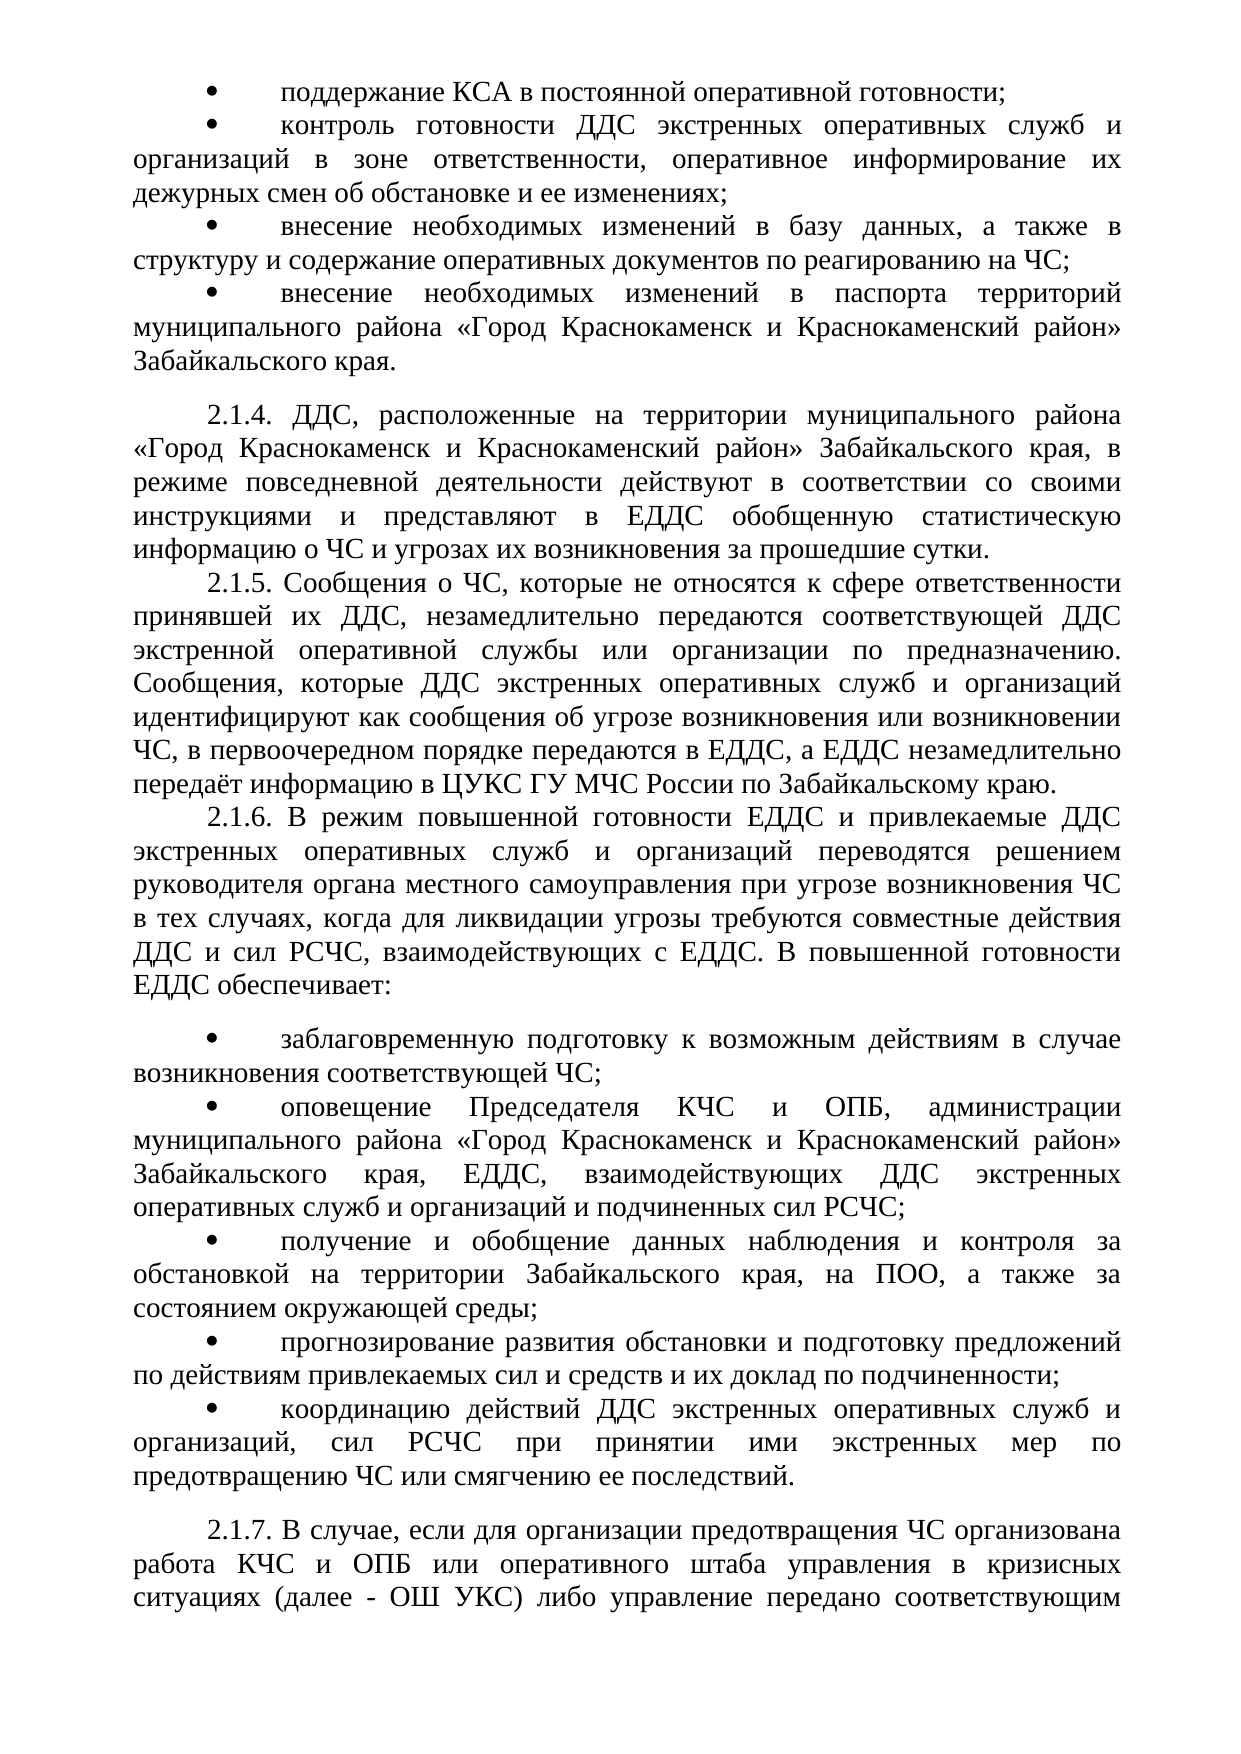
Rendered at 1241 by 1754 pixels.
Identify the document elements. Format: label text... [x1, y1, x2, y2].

list координацию действий ДДС экстренных оперативных служб и организаций, сил РСЧС при принятии ими экстренных мер по предотвращению ЧС или смягчению ее последствий. [133, 1391, 1122, 1492]
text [133, 1512, 1122, 1613]
list оповещение Председателя КЧС и ОПБ, администрации муниципального района «Город Краснокаменск и Краснокаменский район» Забайкальского края, ЕДДС, взаимодействующих ДДС экстренных оперативных служб и организаций и подчиненных сил РСЧС; [133, 1089, 1122, 1223]
text 2.1.6. В режим повышенной готовности ЕДДС и привлекаемые ДДС экстренных оперативных служб и организаций переводятся решением руководителя органа местного самоуправления при угрозе возникновения ЧС в тех случаях, когда для ликвидации угрозы требуются совместные действия ДДС и сил РСЧС, взаимодействующих с ЕДДС. В повышенной готовности ЕДДС обеспечивает: [133, 799, 1122, 1001]
text 2.1.5. Сообщения о ЧС, которые не относятся к сфере ответственности принявшей их ДДС, незамедлительно передаются соответствующей ДДС экстренной оперативной службы или организации по предназначению. Сообщения, которые ДДС экстренных оперативных служб и организаций идентифицируют как сообщения об угрозе возникновения или возникновении ЧС, в первоочередном порядке передаются в ЕДДС, а ЕДДС незамедлительно передаёт информацию в ЦУКС ГУ МЧС России по Забайкальскому краю. [133, 565, 1122, 799]
list внесение необходимых изменений в базу данных, а также в структуру и содержание оперативных документов по реагированию на ЧС; [133, 208, 1122, 275]
text 2.1.4. ДДС, расположенные на территории муниципального района «Город Краснокаменск и Краснокаменский район» Забайкальского края, в режиме повседневной деятельности действуют в соответствии со своими инструкциями и представляют в ЕДДС обобщенную статистическую информацию о ЧС и угрозах их возникновения за прошедшие сутки. [133, 397, 1122, 565]
list получение и обобщение данных наблюдения и контроля за обстановкой на территории Забайкальского края, на ПОО, а также за состоянием окружающей среды; [133, 1223, 1122, 1324]
list заблаговременную подготовку к возможным действиям в случае возникновения соответствующей ЧС; [133, 1022, 1122, 1089]
list внесение необходимых изменений в паспорта территорий муниципального района «Город Краснокаменск и Краснокаменский район» Забайкальского края. [133, 275, 1122, 376]
list прогнозирование развития обстановки и подготовку предложений по действиям привлекаемых сил и средств и их доклад по подчиненности; [133, 1324, 1122, 1391]
list поддержание КСА в постоянной оперативной готовности; [133, 74, 1122, 107]
list контроль готовности ДДС экстренных оперативных служб и организаций в зоне ответственности, оперативное информирование их дежурных смен об обстановке и ее изменениях; [133, 107, 1122, 208]
